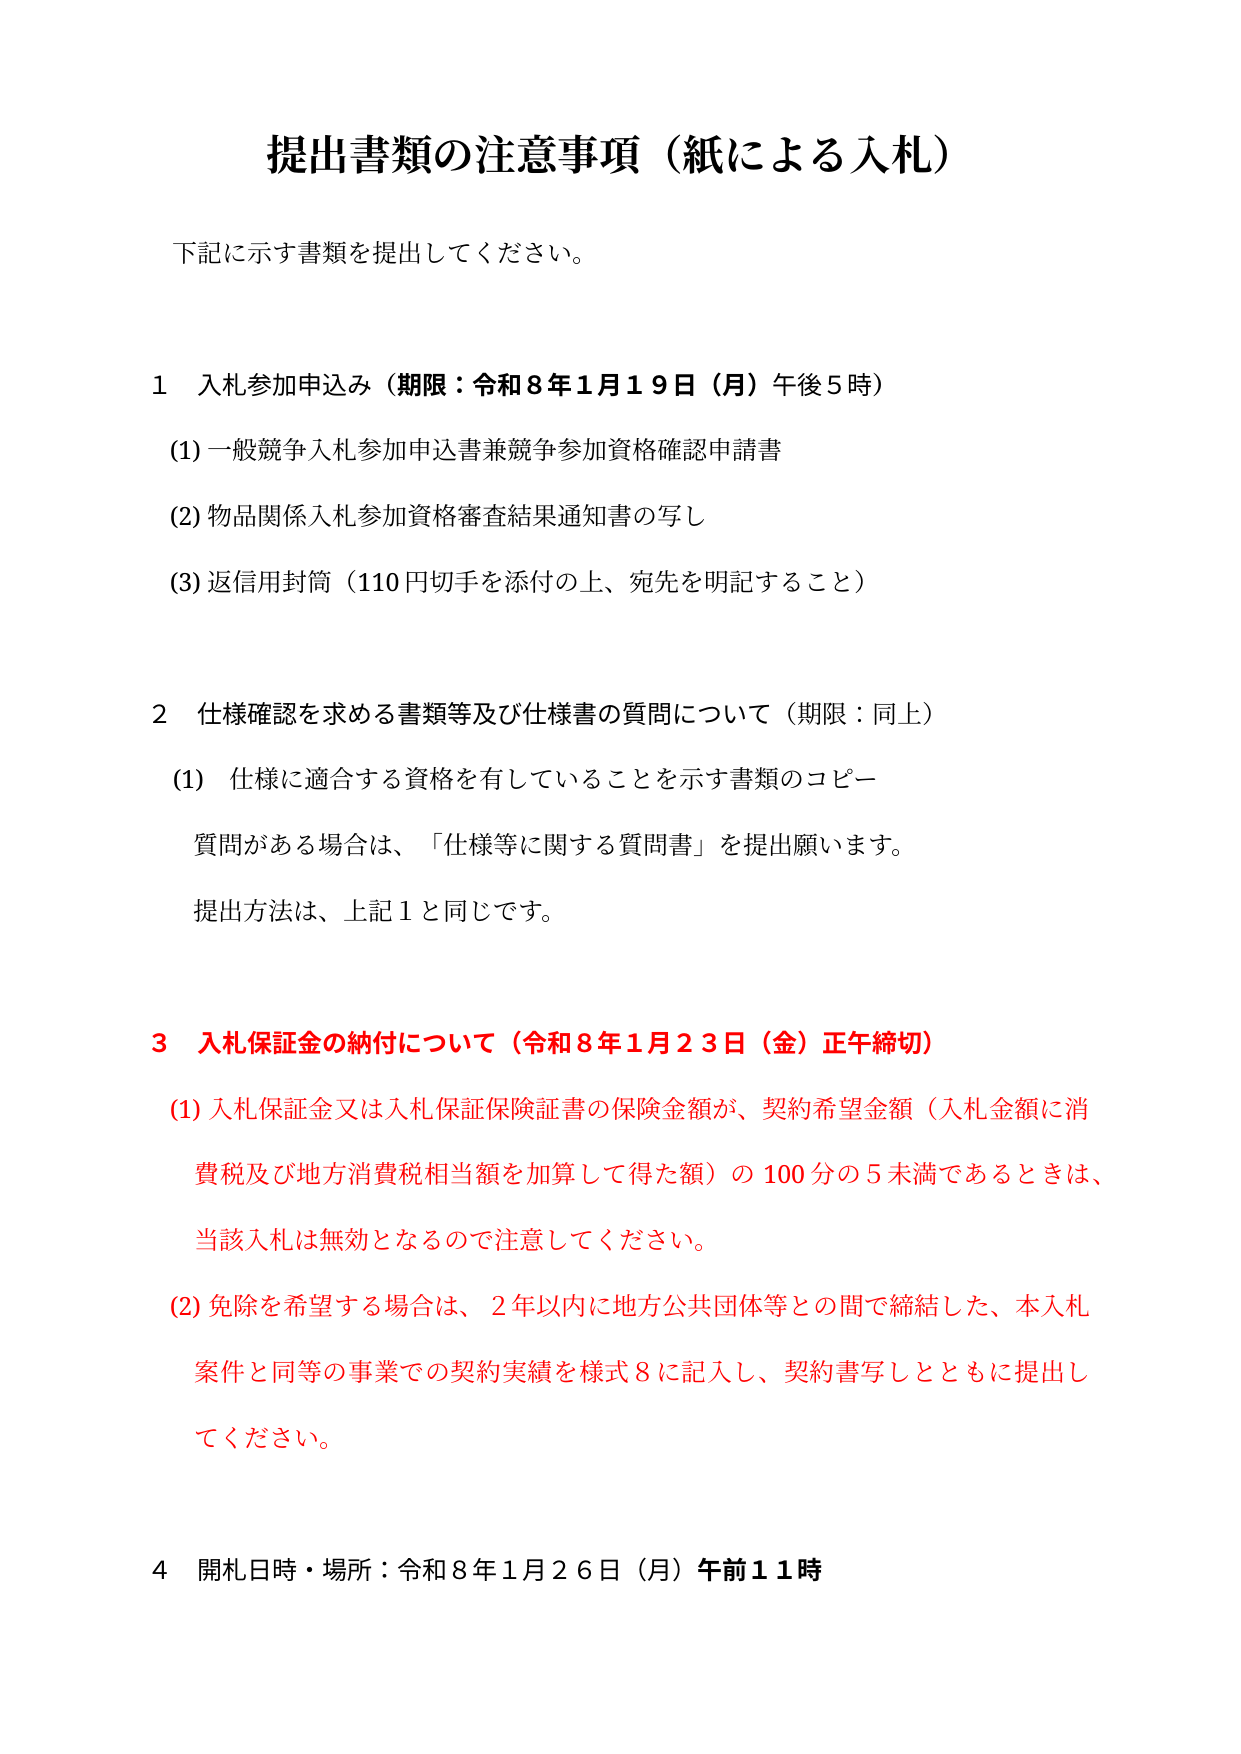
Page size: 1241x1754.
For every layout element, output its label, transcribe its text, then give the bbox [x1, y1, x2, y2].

text (1) 一般競争入札参加申込書兼競争参加資格確認申請書 [169, 416, 1092, 482]
text (1) 仕様に適合する資格を有していることを示す書類のコピー [148, 745, 1092, 811]
text (3) 返信用封筒（110円切手を添付の上、宛先を明記すること） [169, 548, 1092, 614]
text ２ 仕様確認を求める書類等及び仕様書の質問について（期限：同上） [148, 679, 1092, 745]
text (1) 入札保証金又は入札保証保険証書の保険金額が、契約希望金額（入札金額に消費税及び地方消費税相当額を加算して得た額）の100分の５未満であるときは、当該入札は無効となるので注意してください。 [169, 1074, 1092, 1272]
text (2) 免除を希望する場合は、２年以内に地方公共団体等との間で締結した、本入札案件と同等の事業での契約実績を様式８に記入し、契約書写しとともに提出してください。 [169, 1272, 1092, 1469]
text 提出書類の注意事項（紙による入札） [148, 120, 1092, 186]
text 提出方法は、上記１と同じです。 [177, 877, 1092, 943]
text 下記に示す書類を提出してください。 [148, 219, 1092, 284]
text 質問がある場合は、「仕様等に関する質問書」を提出願います。 [177, 811, 1092, 877]
text １ 入札参加申込み（期限：令和８年１月１９日（月）午後５時） [148, 350, 1092, 416]
text ３ 入札保証金の納付について（令和８年１月２３日（金）正午締切） [148, 1009, 1092, 1074]
text (2) 物品関係入札参加資格審査結果通知書の写し [169, 482, 1092, 548]
text ４ 開札日時・場所：令和８年１月２６日（月）午前１１時 [148, 1535, 1092, 1601]
